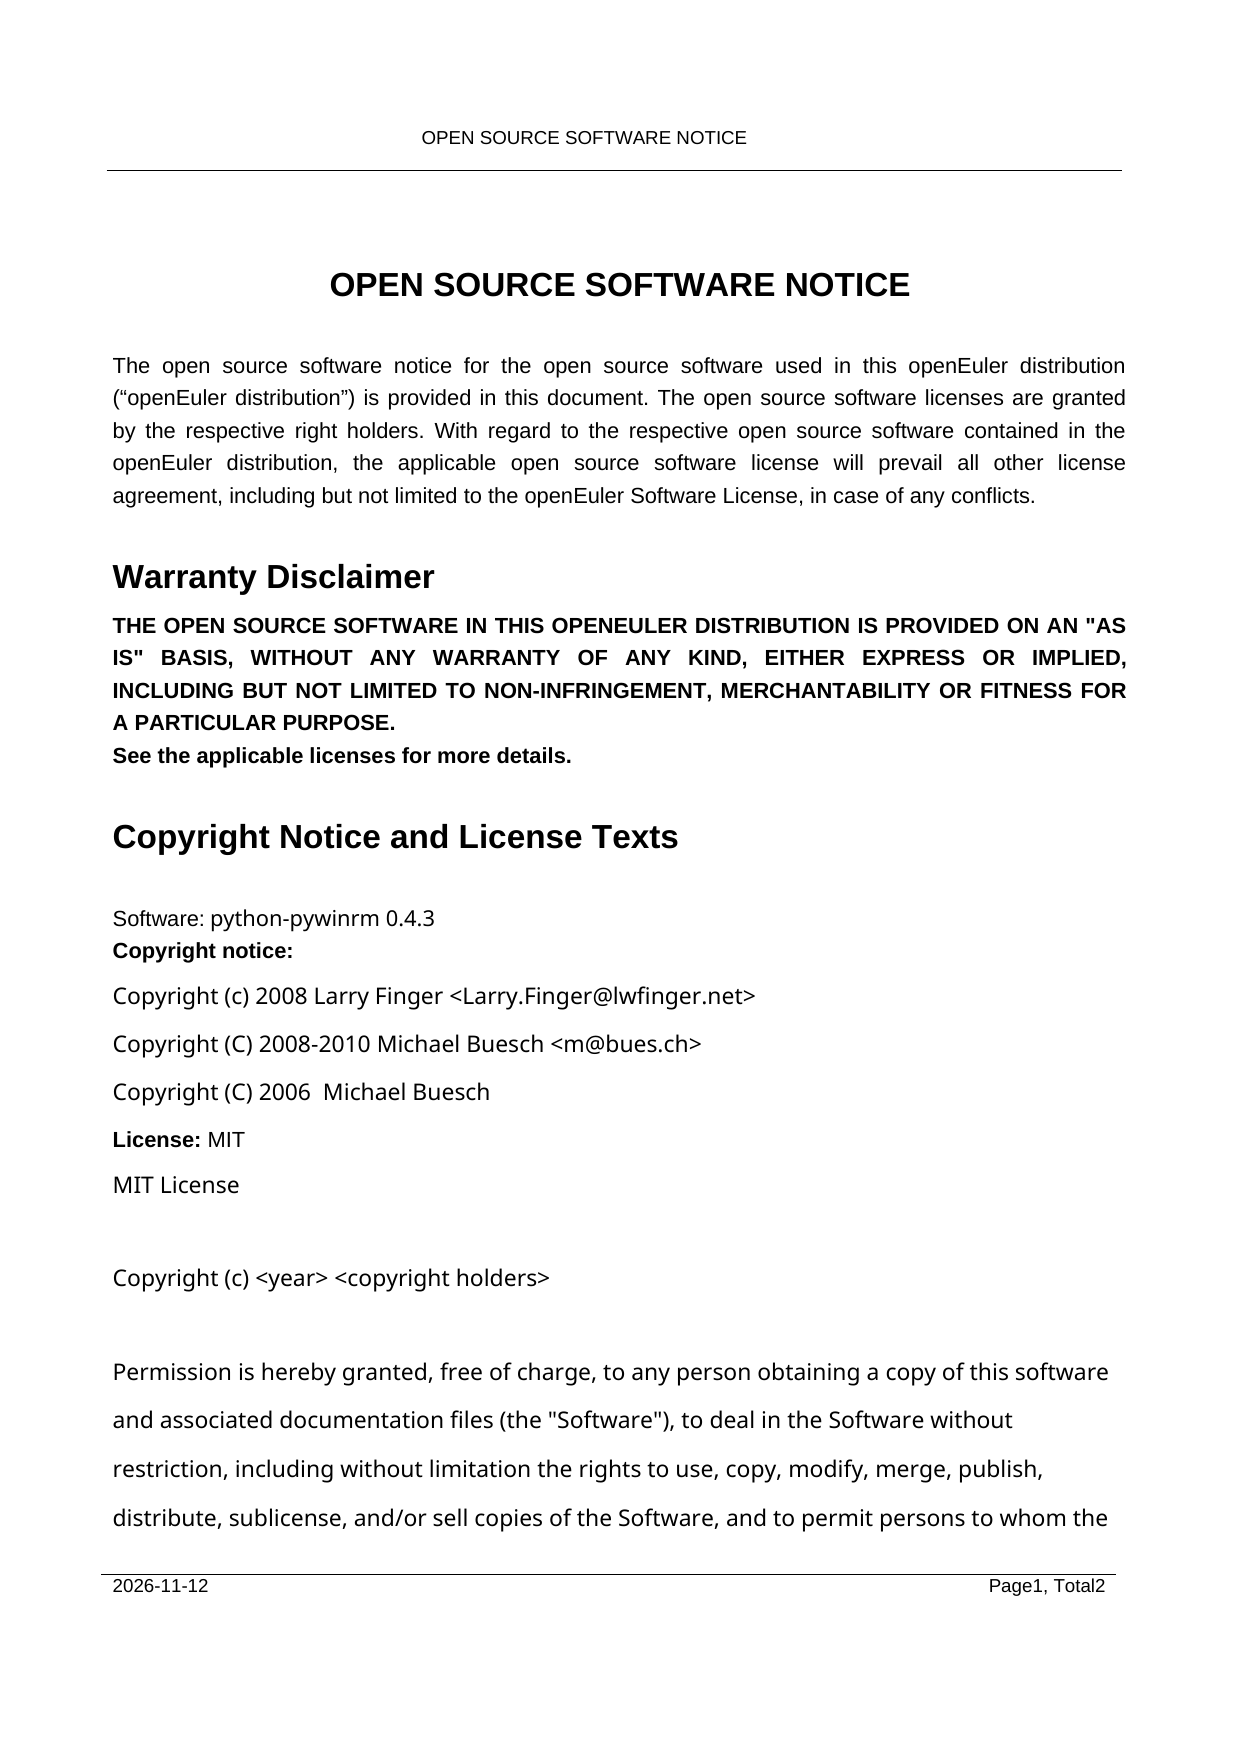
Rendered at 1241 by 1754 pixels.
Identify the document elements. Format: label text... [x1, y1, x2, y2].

text OPEN SOURCE SOFTWARE NOTICE [112, 251, 1128, 316]
text Copyright (C) 2006 Michael Buesch [112, 1075, 1128, 1108]
text License: MIT [112, 1123, 1128, 1156]
text Software: python-pywinrm 0.4.3 [112, 901, 1128, 934]
text THE OPEN SOURCE SOFTWARE IN THIS OPENEULER DISTRIBUTION IS PROVIDED ON AN "AS IS" BASIS, WITHOUT ANY WARRANTY OF ANY KIND, EITHER EXPRESS OR IMPLIED, INCLUDING BUT NOT LIMITED TO NON-INFRINGEMENT, MERCHANTABILITY OR FITNESS FOR A PARTICULAR PURPOSE. See the applicable licenses for more details. [112, 609, 1128, 771]
text Warranty Disclaimer [112, 544, 1128, 609]
text Copyright (c) <year> <copyright holders> [112, 1262, 1128, 1294]
text Copyright (c) 2008 Larry Finger <Larry.Finger@lwfinger.net> [112, 979, 1128, 1012]
text MIT License [112, 1168, 1128, 1201]
text Copyright (C) 2008-2010 Michael Buesch <m@bues.ch> [112, 1027, 1128, 1060]
text Copyright notice: [112, 934, 1128, 966]
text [112, 1355, 1128, 1534]
text Copyright Notice and License Texts [112, 804, 1128, 869]
text The open source software notice for the open source software used in this openEuler distribution (“openEuler distribution”) is provided in this document. The open source software licenses are granted by the respective right holders. With regard to the respective open source software contained in the openEuler distribution, the applicable open source software license will prevail all other license agreement, including but not limited to the openEuler Software License, in case of any conflicts. [112, 349, 1128, 511]
